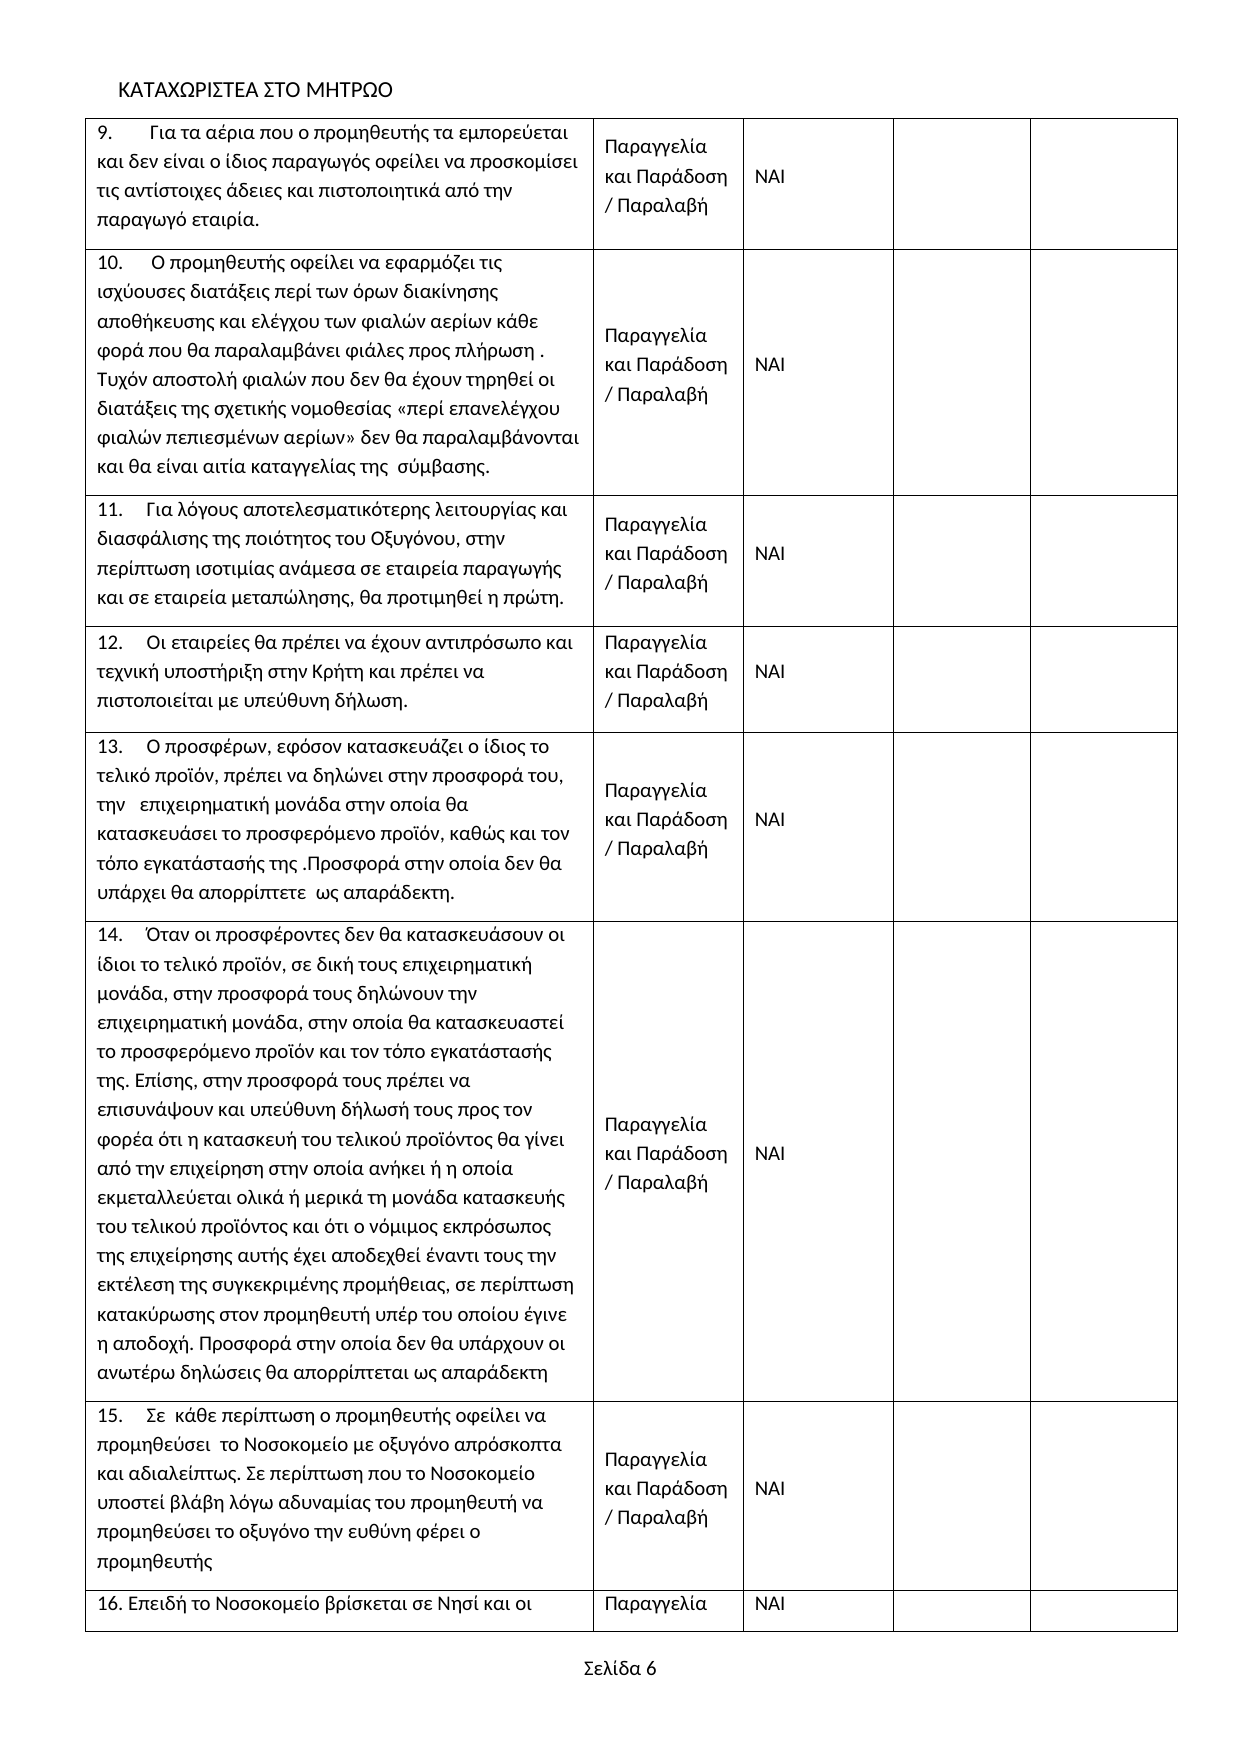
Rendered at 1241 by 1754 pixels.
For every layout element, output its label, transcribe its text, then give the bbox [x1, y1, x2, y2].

table_cell ΝΑΙ [744, 119, 893, 248]
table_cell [594, 119, 743, 248]
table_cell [86, 1591, 593, 1631]
table_cell [1031, 1591, 1177, 1631]
table_cell [1031, 119, 1177, 248]
table_cell 11. Για λόγους αποτελεσματικότερης λειτουργίας και διασφάλισης της ποιότητος του Οξυγόνου, στην περίπτωση ισοτιμίας ανάμεσα σε εταιρεία παραγωγής και σε εταιρεία μεταπώλησης, θα προτιμηθεί η πρώτη. [86, 496, 593, 626]
table_cell ΝΑΙ [744, 1591, 893, 1631]
table_cell 9. Για τα αέρια που ο προμηθευτής τα εμπορεύεται και δεν είναι ο ίδιος παραγωγός οφείλει να προσκομίσει τις αντίστοιχες άδειες και πιστοποιητικά από την παραγωγό εταιρία. [86, 119, 593, 248]
table_cell [1031, 1402, 1177, 1589]
table_cell Παραγγελία και Παράδοση / Παραλαβή [594, 627, 743, 732]
table_cell Παραγγελία και Παράδοση / Παραλαβή [594, 250, 743, 495]
table_cell [1031, 627, 1177, 732]
table_cell 12. Οι εταιρείες θα πρέπει να έχουν αντιπρόσωπο και τεχνική υποστήριξη στην Κρήτη και πρέπει να πιστοποιείται με υπεύθυνη δήλωση. [86, 627, 593, 732]
table_cell Παραγγελία και Παράδοση / Παραλαβή [594, 1402, 743, 1589]
table_cell ΝΑΙ [744, 250, 893, 495]
table_cell ΝΑΙ [744, 496, 893, 626]
table_cell [894, 1402, 1030, 1589]
table_cell [894, 496, 1030, 626]
table_cell 13. Ο προσφέρων, εφόσον κατασκευάζει ο ίδιος το τελικό προϊόν, πρέπει να δηλώνει στην προσφορά του, την επιχειρηματική μονάδα στην οποία θα κατασκευάσει το προσφερόμενο προϊόν, καθώς και τον τόπο εγκατάστασής της .Προσφορά στην οποία δεν θα υπάρχει θα απορρίπτετε ως απαράδεκτη. [86, 733, 593, 921]
table_cell [1031, 733, 1177, 921]
table_cell ΝΑΙ [744, 627, 893, 732]
table_cell ΝΑΙ [744, 1402, 893, 1589]
table_cell [1031, 922, 1177, 1401]
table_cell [594, 1591, 743, 1631]
table_cell ΝΑΙ [744, 922, 893, 1401]
table_cell [894, 733, 1030, 921]
table_cell [894, 250, 1030, 495]
table_cell [1031, 496, 1177, 626]
table_cell [894, 922, 1030, 1401]
table_cell Παραγγελία και Παράδοση / Παραλαβή [594, 496, 743, 626]
table_cell ΝΑΙ [744, 733, 893, 921]
table_cell 15. Σε κάθε περίπτωση ο προμηθευτής οφείλει να προμηθεύσει το Νοσοκομείο με οξυγόνο απρόσκοπτα και αδιαλείπτως. Σε περίπτωση που το Νοσοκομείο υποστεί βλάβη λόγω αδυναμίας του προμηθευτή να προμηθεύσει το οξυγόνο την ευθύνη φέρει ο προμηθευτής [86, 1402, 593, 1589]
table_cell Παραγγελία και Παράδοση / Παραλαβή [594, 733, 743, 921]
table_cell [894, 119, 1030, 248]
table_cell [1031, 250, 1177, 495]
table_cell [894, 627, 1030, 732]
table_cell 14. Όταν οι προσφέροντες δεν θα κατασκευάσουν οι ίδιοι το τελικό προϊόν, σε δική τους επιχειρηματική μονάδα, στην προσφορά τους δηλώνουν την επιχειρηματική μονάδα, στην οποία θα κατασκευαστεί το προσφερόμενο προϊόν και τον τόπο εγκατάστασής της. Επίσης, στην προσφορά τους πρέπει να επισυνάψουν και υπεύθυνη δήλωσή τους προς τον φορέα ότι η κατασκευή του τελικού προϊόντος θα γίνει από την επιχείρηση στην οποία ανήκει ή η οποία εκμεταλλεύεται ολικά ή μερικά τη μονάδα κατασκευής του τελικού προϊόντος και ότι ο νόμιμος εκπρόσωπος της επιχείρησης αυτής έχει αποδεχθεί έναντι τους την εκτέλεση της συγκεκριμένης προμήθειας, σε περίπτωση κατακύρωσης στον προμηθευτή υπέρ του οποίου έγινε η αποδοχή. Προσφορά στην οποία δεν θα υπάρχουν οι ανωτέρω δηλώσεις θα απορρίπτεται ως απαράδεκτη [86, 922, 593, 1401]
table_cell 10. Ο προμηθευτής οφείλει να εφαρμόζει τις ισχύουσες διατάξεις περί των όρων διακίνησης αποθήκευσης και ελέγχου των φιαλών αερίων κάθε φορά που θα παραλαμβάνει φιάλες προς πλήρωση . Τυχόν αποστολή φιαλών που δεν θα έχουν τηρηθεί οι διατάξεις της σχετικής νομοθεσίας «περί επανελέγχου φιαλών πεπιεσμένων αερίων» δεν θα παραλαμβάνονται και θα είναι αιτία καταγγελίας της σύμβασης. [86, 250, 593, 495]
table_cell [894, 1591, 1030, 1631]
table_cell Παραγγελία και Παράδοση / Παραλαβή [594, 922, 743, 1401]
